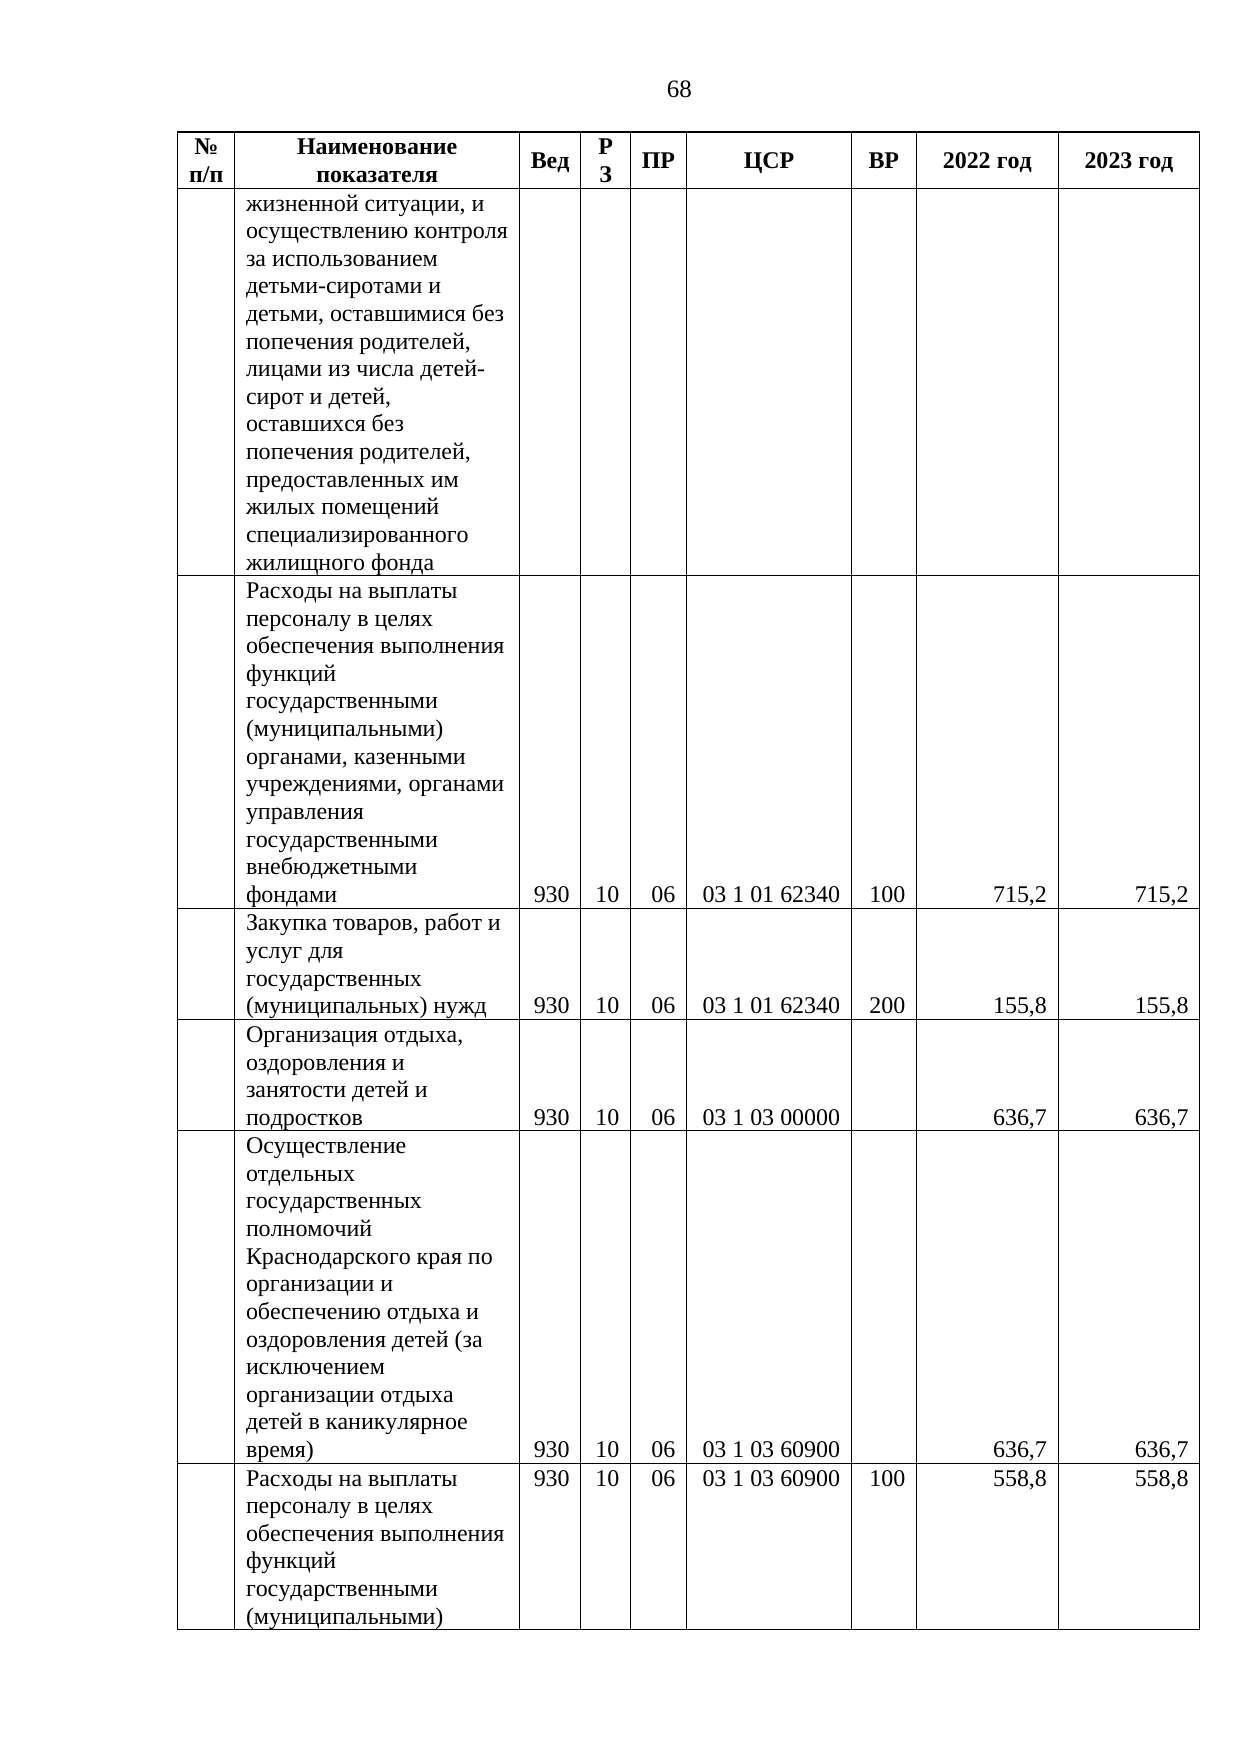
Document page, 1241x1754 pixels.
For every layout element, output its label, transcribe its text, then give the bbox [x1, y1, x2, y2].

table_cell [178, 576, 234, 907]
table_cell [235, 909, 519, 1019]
table_header Вед [520, 133, 580, 188]
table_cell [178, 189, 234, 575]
table_header ЦСР [687, 133, 851, 188]
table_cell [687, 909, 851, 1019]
table_header ВР [852, 133, 916, 188]
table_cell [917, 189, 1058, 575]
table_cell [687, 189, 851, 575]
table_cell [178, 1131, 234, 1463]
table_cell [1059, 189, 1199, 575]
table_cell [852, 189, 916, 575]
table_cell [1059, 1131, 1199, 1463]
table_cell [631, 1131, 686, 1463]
table_header 2022 год [917, 133, 1058, 188]
table_header РЗ [581, 133, 630, 188]
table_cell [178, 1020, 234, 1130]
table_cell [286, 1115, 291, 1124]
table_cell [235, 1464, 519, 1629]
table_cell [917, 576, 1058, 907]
table_header 2023 год [1059, 133, 1199, 188]
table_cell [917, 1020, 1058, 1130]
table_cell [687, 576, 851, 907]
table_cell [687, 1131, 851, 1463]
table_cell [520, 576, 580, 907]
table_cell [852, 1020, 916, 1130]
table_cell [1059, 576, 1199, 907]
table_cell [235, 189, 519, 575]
table_header ПР [631, 133, 686, 188]
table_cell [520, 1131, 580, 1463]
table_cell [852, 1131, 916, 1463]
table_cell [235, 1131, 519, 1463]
table_header № п/п [178, 133, 234, 188]
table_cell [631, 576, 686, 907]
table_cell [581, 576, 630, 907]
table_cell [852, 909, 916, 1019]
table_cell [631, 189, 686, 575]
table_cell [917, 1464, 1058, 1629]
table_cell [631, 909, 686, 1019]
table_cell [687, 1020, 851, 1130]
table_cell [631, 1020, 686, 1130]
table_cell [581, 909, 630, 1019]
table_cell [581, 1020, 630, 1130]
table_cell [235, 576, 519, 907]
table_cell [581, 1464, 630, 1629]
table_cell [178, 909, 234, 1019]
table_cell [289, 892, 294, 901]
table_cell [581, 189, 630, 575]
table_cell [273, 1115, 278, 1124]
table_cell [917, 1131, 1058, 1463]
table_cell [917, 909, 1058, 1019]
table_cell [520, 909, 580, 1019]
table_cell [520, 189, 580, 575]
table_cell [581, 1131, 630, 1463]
table_header Наименование показателя [235, 133, 519, 188]
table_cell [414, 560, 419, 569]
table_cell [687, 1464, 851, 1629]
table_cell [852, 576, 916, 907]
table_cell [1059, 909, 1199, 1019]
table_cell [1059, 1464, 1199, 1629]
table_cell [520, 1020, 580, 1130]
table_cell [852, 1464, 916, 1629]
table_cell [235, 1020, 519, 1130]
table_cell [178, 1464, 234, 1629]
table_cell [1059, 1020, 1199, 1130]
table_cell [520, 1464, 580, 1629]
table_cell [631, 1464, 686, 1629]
